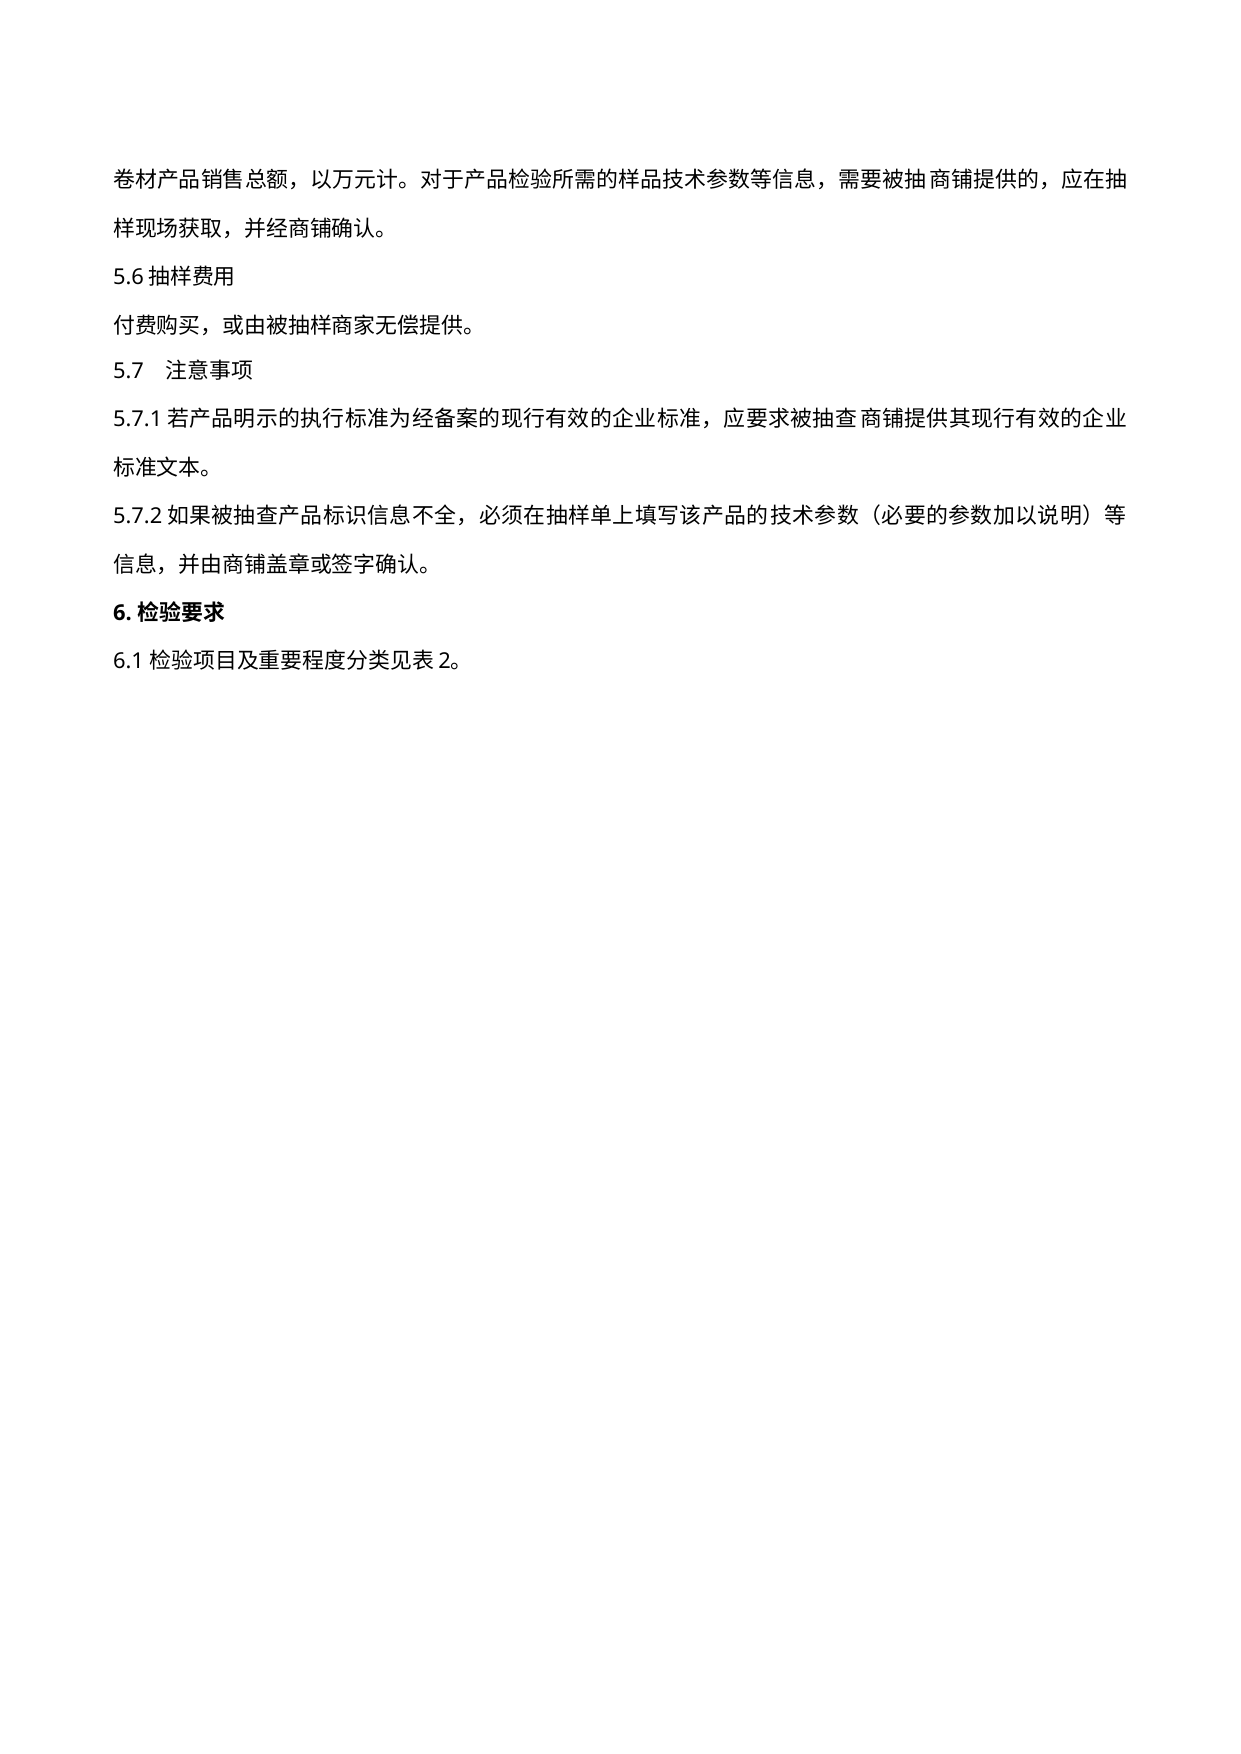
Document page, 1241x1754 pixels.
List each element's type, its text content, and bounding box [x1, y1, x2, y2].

text 5.6抽样费用 [113, 259, 1127, 292]
text 5.7.1若产品明示的执行标准为经备案的现行有效的企业标准，应要求被抽查商铺提供其现行有效的企业标准文本。 [113, 401, 1127, 482]
text 6.1 检验项目及重要程度分类见表2。 [113, 643, 1127, 676]
text 付费购买，或由被抽样商家无偿提供。 [113, 307, 1127, 340]
text 5.7 注意事项 [113, 352, 1127, 385]
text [113, 162, 1127, 243]
text 6. 检验要求 [113, 595, 1127, 627]
text 5.7.2如果被抽查产品标识信息不全，必须在抽样单上填写该产品的技术参数（必要的参数加以说明）等信息，并由商铺盖章或签字确认。 [113, 498, 1127, 579]
